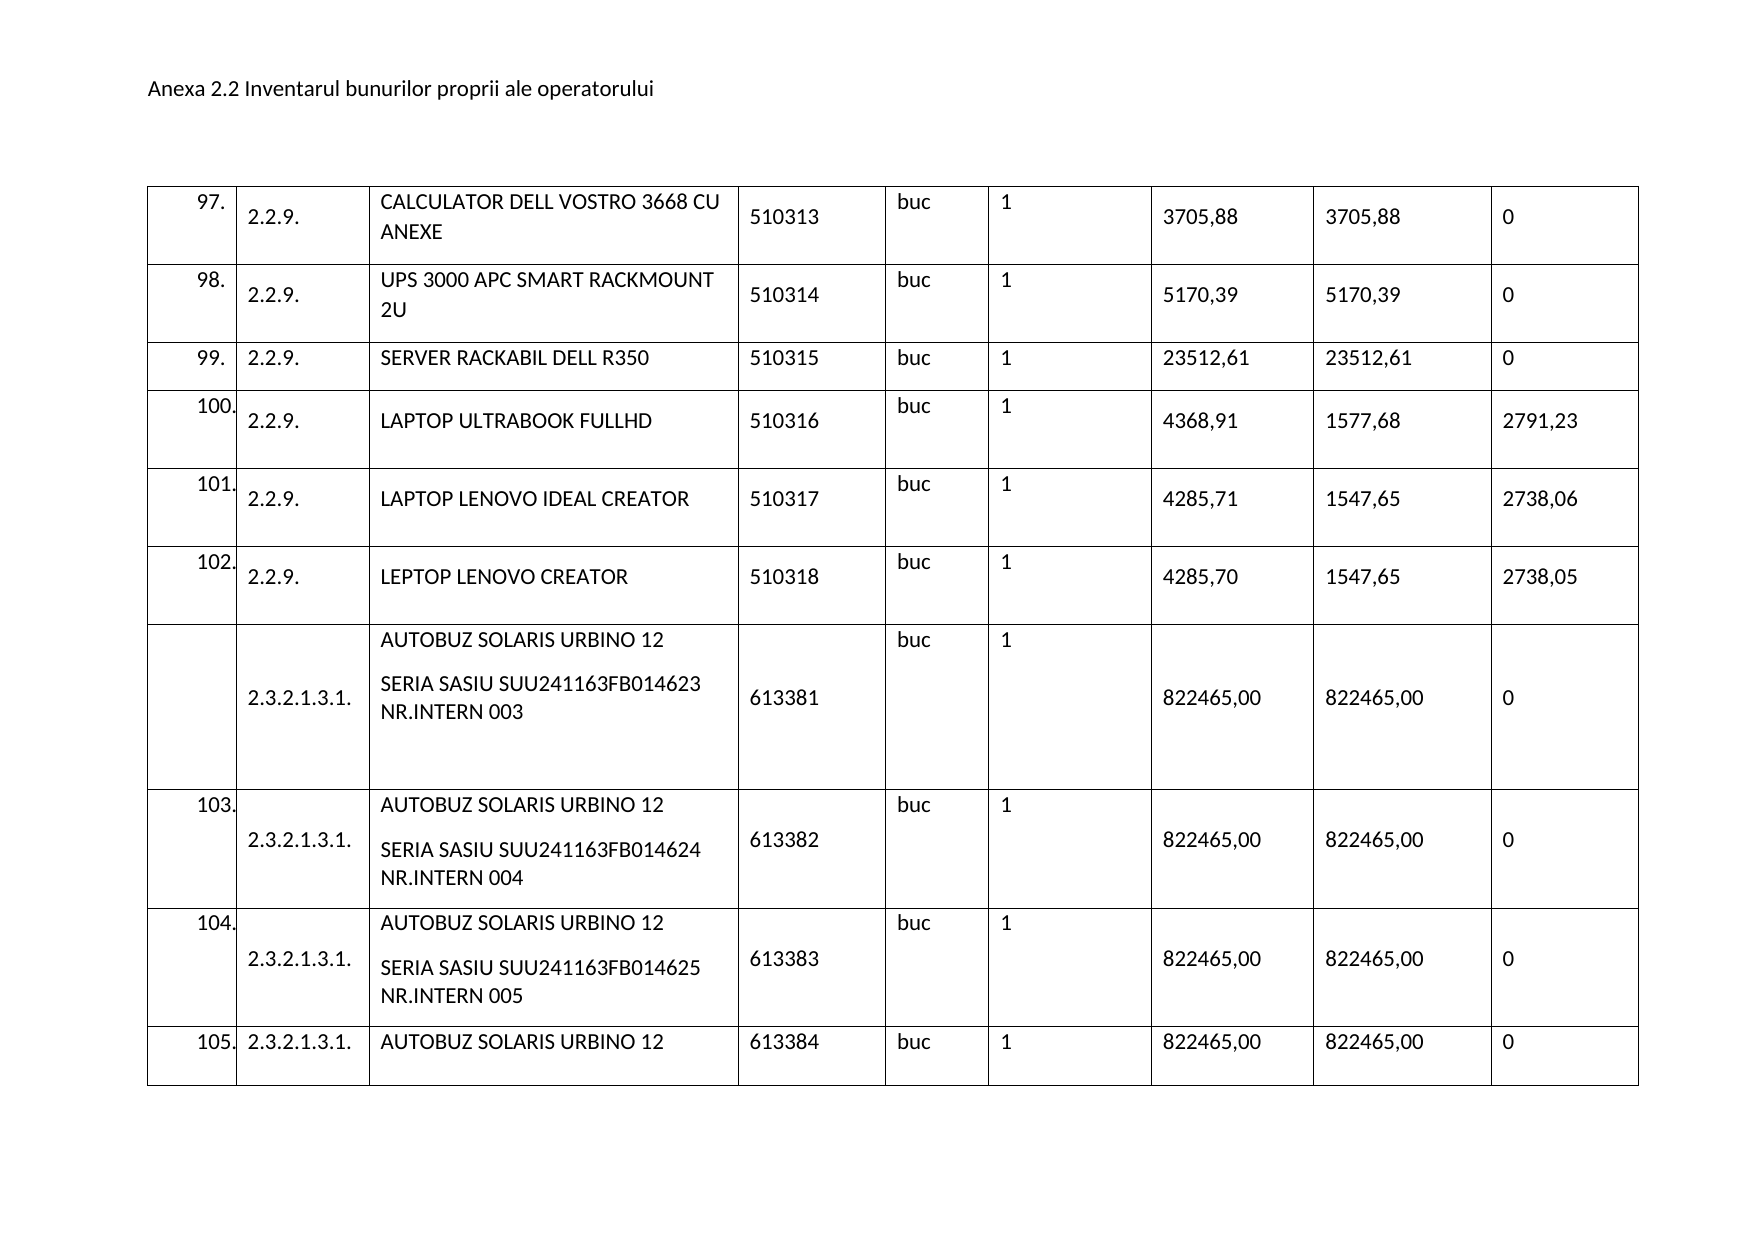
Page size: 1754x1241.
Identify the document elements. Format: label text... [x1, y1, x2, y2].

table_cell [148, 265, 236, 342]
table_cell [148, 187, 236, 264]
table_cell 23512,61 [1314, 343, 1491, 390]
table_cell AUTOBUZ SOLARIS URBINO 12 SERIA SASIU SUU241163FB014625 NR.INTERN 005 [370, 909, 738, 1026]
table_cell 2.3.2.1.3.1. [237, 790, 369, 907]
table_cell 1 [989, 547, 1151, 624]
table_cell 613382 [739, 790, 885, 907]
table_cell 2738,05 [1492, 547, 1638, 624]
table_cell 822465,00 [1314, 1027, 1491, 1085]
table_cell 0 [1492, 909, 1638, 1026]
table_cell 510318 [739, 547, 885, 624]
table_cell 0 [1492, 265, 1638, 342]
table_cell buc [886, 547, 988, 624]
table_cell 1 [989, 343, 1151, 390]
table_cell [370, 1027, 738, 1085]
table_cell 822465,00 [1314, 625, 1491, 789]
table_cell 2791,23 [1492, 391, 1638, 468]
table_cell 1 [989, 1027, 1151, 1085]
table_cell LEPTOP LENOVO CREATOR [370, 547, 738, 624]
table_cell 1 [989, 265, 1151, 342]
table_cell 2.3.2.1.3.1. [237, 1027, 369, 1085]
table_cell 822465,00 [1314, 790, 1491, 907]
table_cell 23512,61 [1152, 343, 1313, 390]
table_cell SERVER RACKABIL DELL R350 [370, 343, 738, 390]
table_cell 1 [989, 625, 1151, 789]
table_cell [148, 391, 236, 468]
table_cell 4285,70 [1152, 547, 1313, 624]
table_cell AUTOBUZ SOLARIS URBINO 12 SERIA SASIU SUU241163FB014623 NR.INTERN 003 [370, 625, 738, 789]
table_cell 2.2.9. [237, 187, 369, 264]
table_cell 2.2.9. [237, 265, 369, 342]
table_cell 1 [989, 391, 1151, 468]
table_cell LAPTOP ULTRABOOK FULLHD [370, 391, 738, 468]
table_cell 613384 [739, 1027, 885, 1085]
table_cell buc [886, 469, 988, 546]
table_cell 2.3.2.1.3.1. [237, 909, 369, 1026]
table_cell LAPTOP LENOVO IDEAL CREATOR [370, 469, 738, 546]
table_cell 0 [1492, 343, 1638, 390]
table_cell buc [886, 265, 988, 342]
table_cell 1547,65 [1314, 469, 1491, 546]
table_cell buc [886, 1027, 988, 1085]
table_cell buc [886, 187, 988, 264]
table_cell buc [886, 343, 988, 390]
table_cell AUTOBUZ SOLARIS URBINO 12 SERIA SASIU SUU241163FB014624 NR.INTERN 004 [370, 790, 738, 907]
table_cell 2.2.9. [237, 469, 369, 546]
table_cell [370, 187, 738, 264]
table_cell 0 [1492, 625, 1638, 789]
table_cell 2.2.9. [237, 547, 369, 624]
table_cell [148, 625, 236, 789]
table_cell [148, 469, 236, 546]
table_cell [148, 790, 236, 907]
table_cell buc [886, 391, 988, 468]
table_cell 2738,06 [1492, 469, 1638, 546]
table_cell 510314 [739, 265, 885, 342]
table_cell 0 [1492, 187, 1638, 264]
table_cell 822465,00 [1152, 790, 1313, 907]
table_cell 1 [989, 469, 1151, 546]
table_cell 822465,00 [1152, 625, 1313, 789]
table_cell 1547,65 [1314, 547, 1491, 624]
table_cell 4368,91 [1152, 391, 1313, 468]
table_cell buc [886, 790, 988, 907]
table_cell 1 [989, 909, 1151, 1026]
table_cell [148, 343, 236, 390]
table_cell 1 [989, 790, 1151, 907]
table_cell 3705,88 [1152, 187, 1313, 264]
table_cell 0 [1492, 1027, 1638, 1085]
table_cell 1577,68 [1314, 391, 1491, 468]
table_cell 1 [989, 187, 1151, 264]
table_cell 613383 [739, 909, 885, 1026]
table_cell 822465,00 [1314, 909, 1491, 1026]
table_cell 5170,39 [1314, 265, 1491, 342]
table_cell buc [886, 909, 988, 1026]
table_cell UPS 3000 APC SMART RACKMOUNT 2U [370, 265, 738, 342]
table_cell 510316 [739, 391, 885, 468]
table_cell [148, 909, 236, 1026]
table_cell 510315 [739, 343, 885, 390]
table_cell buc [886, 625, 988, 789]
table_cell 510313 [739, 187, 885, 264]
table_cell 510317 [739, 469, 885, 546]
table_cell 0 [1492, 790, 1638, 907]
table_cell 2.2.9. [237, 391, 369, 468]
table_cell [148, 547, 236, 624]
table_cell 3705,88 [1314, 187, 1491, 264]
table_cell 4285,71 [1152, 469, 1313, 546]
table_cell 613381 [739, 625, 885, 789]
table_cell 5170,39 [1152, 265, 1313, 342]
table_cell 2.3.2.1.3.1. [237, 625, 369, 789]
table_cell 822465,00 [1152, 909, 1313, 1026]
table_cell 2.2.9. [237, 343, 369, 390]
table_cell 822465,00 [1152, 1027, 1313, 1085]
table_cell [148, 1027, 236, 1085]
